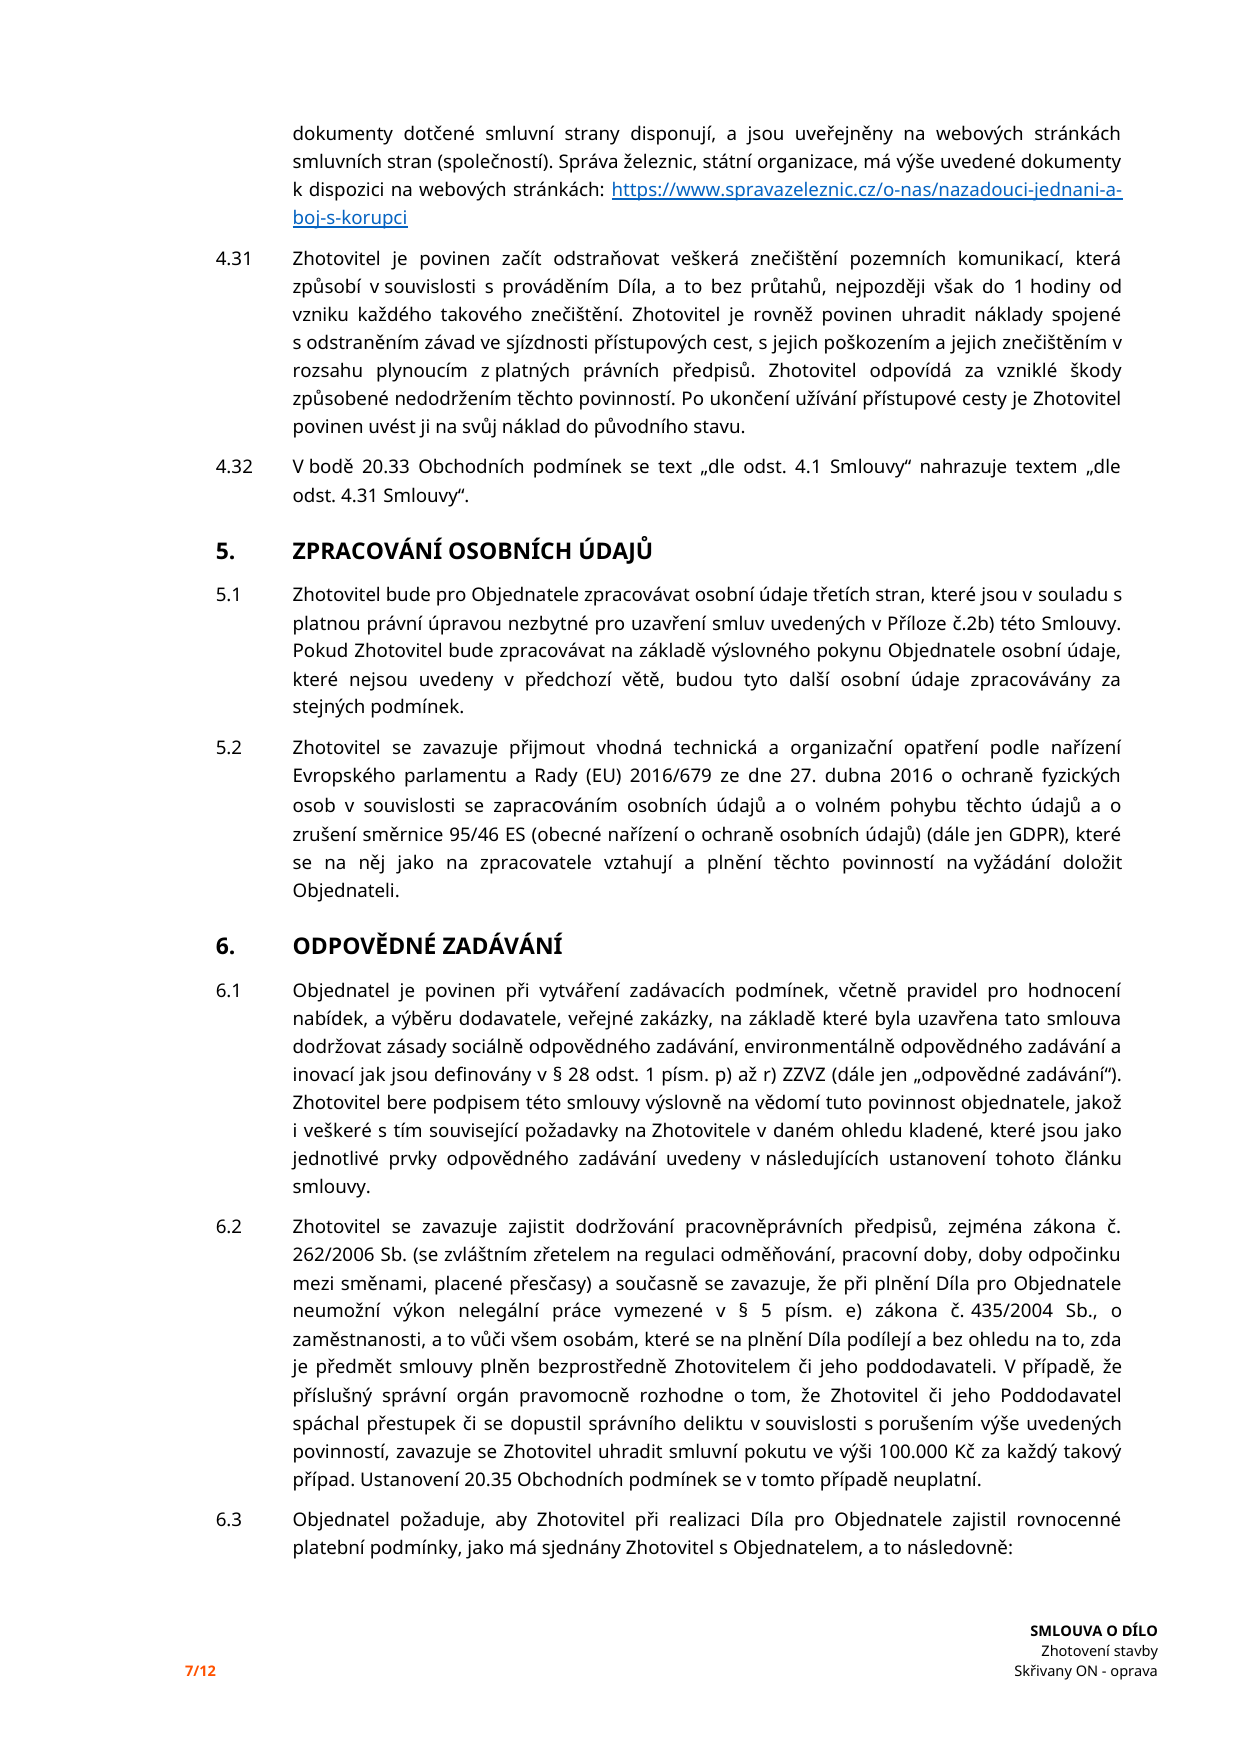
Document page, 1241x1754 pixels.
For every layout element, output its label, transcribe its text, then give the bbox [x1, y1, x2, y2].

text Zhotovitel bude pro Objednatele zpracovávat osobní údaje třetích stran, které jsou v souladu s platnou právní úpravou nezbytné pro uzavření smluv uvedených v Příloze č.2b) této Smlouvy. Pokud Zhotovitel bude zpracovávat na základě výslovného pokynu Objednatele osobní údaje, které nejsou uvedeny v předchozí větě, budou tyto další osobní údaje zpracovávány za stejných podmínek. [216, 582, 1122, 719]
text ZPRACOVÁNÍ OSOBNÍCH ÚDAJŮ [216, 535, 1122, 566]
text V bodě 20.33 Obchodních podmínek se text „dle odst. 4.1 Smlouvy“ nahrazuje textem „dle odst. 4.31 Smlouvy“. [216, 454, 1122, 507]
text Objednatel je povinen při vytváření zadávacích podmínek, včetně pravidel pro hodnocení nabídek, a výběru dodavatele, veřejné zakázky, na základě které byla uzavřena tato smlouva dodržovat zásady sociálně odpovědného zadávání, environmentálně odpovědného zadávání a inovací jak jsou definovány v § 28 odst. 1 písm. p) až r) ZZVZ (dále jen „odpovědné zadávání“). Zhotovitel bere podpisem této smlouvy výslovně na vědomí tuto povinnost objednatele, jakož i veškeré s tím související požadavky na Zhotovitele v daném ohledu kladené, které jsou jako jednotlivé prvky odpovědného zadávání uvedeny v následujících ustanovení tohoto článku smlouvy. [216, 977, 1122, 1199]
text Zhotovitel se zavazuje přijmout vhodná technická a organizační opatření podle nařízení Evropského parlamentu a Rady (EU) 2016/679 ze dne 27. dubna 2016 o ochraně fyzických osob v souvislosti se zapracováním osobních údajů a o volném pohybu těchto údajů a o zrušení směrnice 95/46 ES (obecné nařízení o ochraně osobních údajů) (dále jen GDPR), které se na něj jako na zpracovatele vztahují a plnění těchto povinností na vyžádání doložit Objednateli. [216, 734, 1122, 903]
text Objednatel požaduje, aby Zhotovitel při realizaci Díla pro Objednatele zajistil rovnocenné platební podmínky, jako má sjednány Zhotovitel s Objednatelem, a to následovně: [216, 1506, 1122, 1560]
text Zhotovitel je povinen začít odstraňovat veškerá znečištění pozemních komunikací, která způsobí v souvislosti s prováděním Díla, a to bez průtahů, nejpozději však do 1 hodiny od vzniku každého takového znečištění. Zhotovitel je rovněž povinen uhradit náklady spojené s odstraněním závad ve sjízdnosti přístupových cest, s jejich poškozením a jejich znečištěním v rozsahu plynoucím z platných právních předpisů. Zhotovitel odpovídá za vzniklé škody způsobené nedodržením těchto povinností. Po ukončení užívání přístupové cesty je Zhotovitel povinen uvést ji na svůj náklad do původního stavu. [216, 245, 1122, 439]
text Odpovědné zadávání [216, 930, 1122, 961]
text Zhotovitel se zavazuje zajistit dodržování pracovněprávních předpisů, zejména zákona č. 262/2006 Sb. (se zvláštním zřetelem na regulaci odměňování, pracovní doby, doby odpočinku mezi směnami, placené přesčasy) a současně se zavazuje, že při plnění Díla pro Objednatele neumožní výkon nelegální práce vymezené v § 5 písm. e) zákona č. 435/2004 Sb., o zaměstnanosti, a to vůči všem osobám, které se na plnění Díla podílejí a bez ohledu na to, zda je předmět smlouvy plněn bezprostředně Zhotovitelem či jeho poddodavateli. V případě, že příslušný správní orgán pravomocně rozhodne o tom, že Zhotovitel či jeho Poddodavatel spáchal přestupek či se dopustil správního deliktu v souvislosti s porušením výše uvedených povinností, zavazuje se Zhotovitel uhradit smluvní pokutu ve výši 100.000 Kč za každý takový případ. Ustanovení 20.35 Obchodních podmínek se v tomto případě neuplatní. [216, 1214, 1122, 1491]
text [216, 121, 1122, 230]
